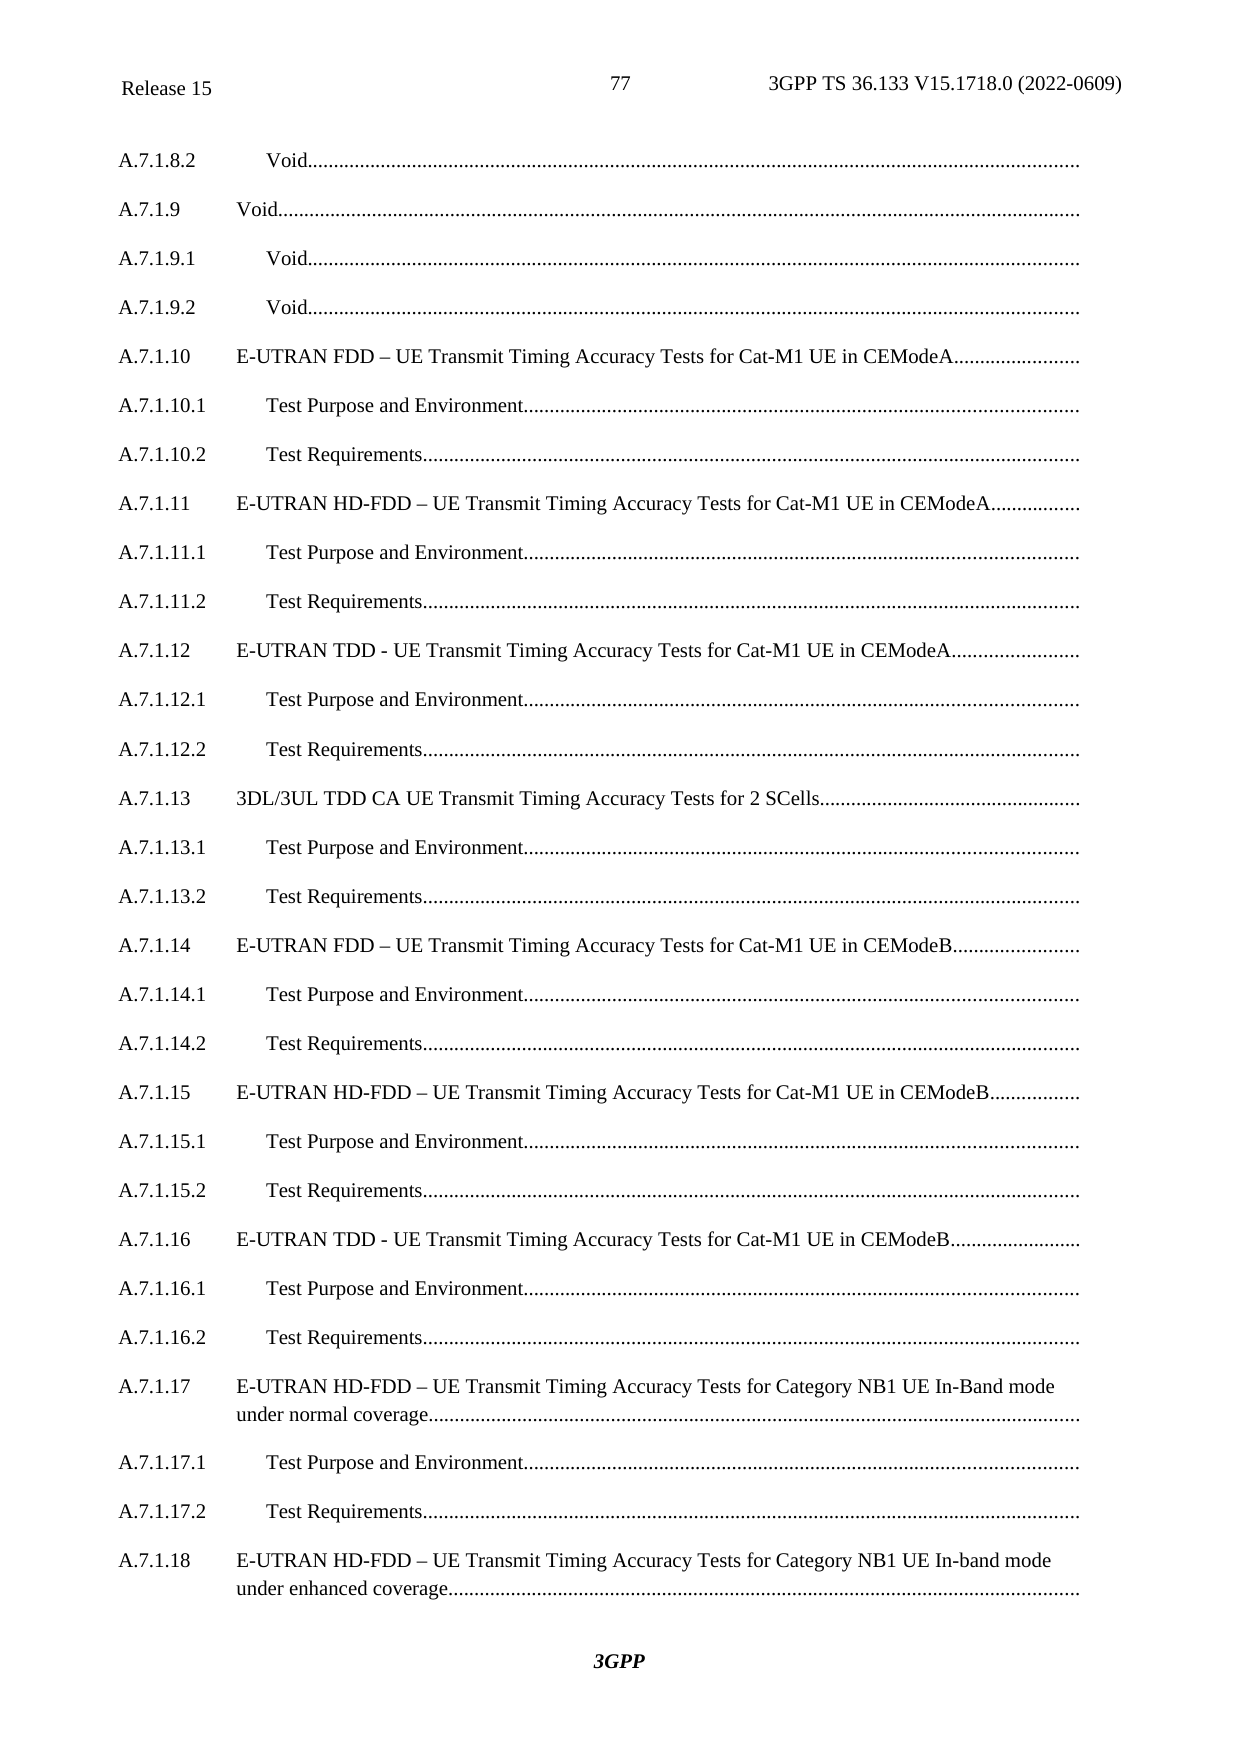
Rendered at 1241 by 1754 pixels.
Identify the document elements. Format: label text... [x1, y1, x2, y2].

text A.7.1.14.2 Test Requirements 1315 [118, 1031, 1078, 1055]
text A.7.1.12.1 Test Purpose and Environment 1309 [118, 687, 1078, 711]
text A.7.1.13.2 Test Requirements 1313 [118, 884, 1078, 908]
text A.7.1.17 E-UTRAN HD-FDD – UE Transmit Timing Accuracy Tests for Category NB1 UE In-Band mode under normal coverage 1319 [118, 1374, 1078, 1426]
text A.7.1.10 E-UTRAN FDD – UE Transmit Timing Accuracy Tests for Cat-M1 UE in CEModeA 1305 [118, 344, 1078, 368]
text A.7.1.15.1 Test Purpose and Environment 1315 [118, 1129, 1078, 1153]
text A.7.1.16 E-UTRAN TDD - UE Transmit Timing Accuracy Tests for Cat-M1 UE in CEModeB 1317 [118, 1227, 1078, 1251]
text A.7.1.16.1 Test Purpose and Environment 1317 [118, 1276, 1078, 1300]
text A.7.1.15 E-UTRAN HD-FDD – UE Transmit Timing Accuracy Tests for Cat-M1 UE in CEModeB 1315 [118, 1080, 1078, 1104]
text A.7.1.9.2 Void 1305 [118, 295, 1078, 319]
text A.7.1.14 E-UTRAN FDD – UE Transmit Timing Accuracy Tests for Cat-M1 UE in CEModeB 1314 [118, 933, 1078, 957]
text A.7.1.11 E-UTRAN HD-FDD – UE Transmit Timing Accuracy Tests for Cat-M1 UE in CEModeA 1307 [118, 491, 1078, 515]
text A.7.1.10.1 Test Purpose and Environment 1305 [118, 393, 1078, 417]
text A.7.1.9 Void 1305 [118, 197, 1078, 221]
text A.7.1.12 E-UTRAN TDD - UE Transmit Timing Accuracy Tests for Cat-M1 UE in CEModeA 1309 [118, 638, 1078, 662]
text A.7.1.13.1 Test Purpose and Environment 1311 [118, 834, 1078, 859]
text A.7.1.10.2 Test Requirements 1307 [118, 442, 1078, 466]
text A.7.1.13 3DL/3UL TDD CA UE Transmit Timing Accuracy Tests for 2 SCells 1311 [118, 786, 1078, 809]
text A.7.1.9.1 Void 1305 [118, 246, 1078, 270]
text A.7.1.14.1 Test Purpose and Environment 1314 [118, 982, 1078, 1006]
text A.7.1.12.2 Test Requirements 1311 [118, 736, 1078, 761]
text A.7.1.17.1 Test Purpose and Environment 1319 [118, 1450, 1078, 1474]
text A.7.1.11.1 Test Purpose and Environment 1307 [118, 540, 1078, 564]
text A.7.1.16.2 Test Requirements 1318 [118, 1325, 1078, 1349]
text A.7.1.11.2 Test Requirements 1309 [118, 589, 1078, 613]
text A.7.1.17.2 Test Requirements 1321 [118, 1499, 1078, 1523]
text A.7.1.15.2 Test Requirements 1316 [118, 1178, 1078, 1202]
text A.7.1.18 E-UTRAN HD-FDD – UE Transmit Timing Accuracy Tests for Category NB1 UE In-band mode under enhanced coverage 1322 [118, 1548, 1078, 1600]
text A.7.1.8.2 Void 1305 [118, 148, 1078, 172]
